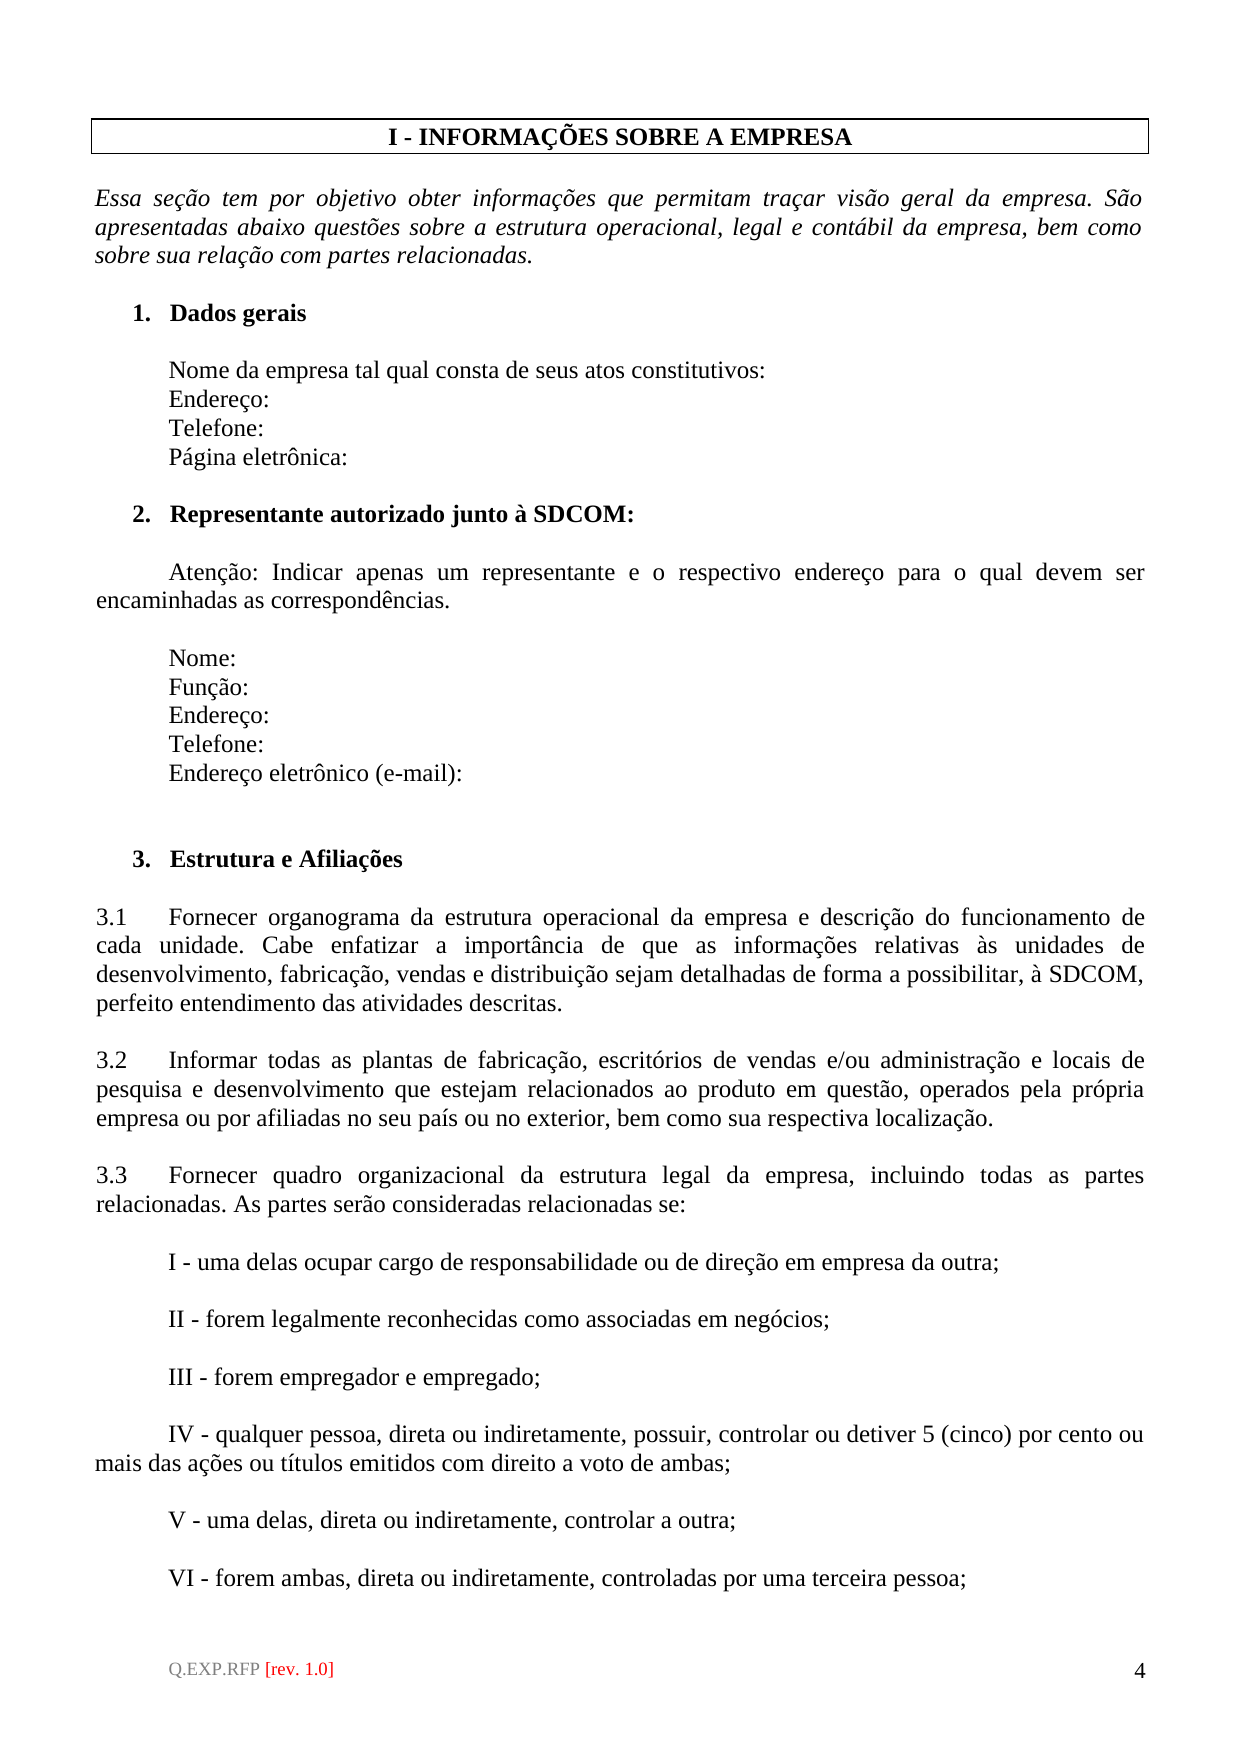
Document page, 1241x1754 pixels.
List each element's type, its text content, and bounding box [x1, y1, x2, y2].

subtitle Estrutura e Afiliações [132, 844, 1146, 873]
text Endereço: [94, 384, 1146, 413]
text 3.1 Fornecer organograma da estrutura operacional da empresa e descrição do funcionamento de cada unidade. Cabe enfatizar a importância de que as informações relativas às unidades de desenvolvimento, fabricação, vendas e distribuição sejam detalhadas de forma a possibilitar, à SDCOM, perfeito entendimento das atividades descritas. [96, 902, 1146, 1017]
text IV - qualquer pessoa, direta ou indiretamente, possuir, controlar ou detiver 5 (cinco) por cento ou mais das ações ou títulos emitidos com direito a voto de ambas; [94, 1419, 1146, 1477]
subtitle Endereço eletrônico (e-mail): [80, 758, 1166, 787]
text Endereço: [94, 700, 1146, 729]
text VI - forem ambas, direta ou indiretamente, controladas por uma terceira pessoa; [94, 1563, 1146, 1592]
subtitle I - INFORMAÇÕES SOBRE A EMPRESA [92, 120, 1148, 153]
text V - uma delas, direta ou indiretamente, controlar a outra; [94, 1505, 1146, 1534]
text 3.2 Informar todas as plantas de fabricação, escritórios de vendas e/ou administração e locais de pesquisa e desenvolvimento que estejam relacionados ao produto em questão, operados pela própria empresa ou por afiliadas no seu país ou no exterior, bem como sua respectiva localização. [96, 1045, 1146, 1132]
text Função: [94, 672, 1146, 700]
text II - forem legalmente reconhecidas como associadas em negócios; [94, 1304, 1146, 1333]
text Página eletrônica: [94, 442, 1146, 470]
text Atenção: Indicar apenas um representante e o respectivo endereço para o qual devem ser encaminhadas as correspondências. [96, 557, 1146, 614]
text I - uma delas ocupar cargo de responsabilidade ou de direção em empresa da outra; [94, 1247, 1146, 1275]
text Telefone: [94, 729, 1146, 758]
text 3.3 Fornecer quadro organizacional da estrutura legal da empresa, incluindo todas as partes relacionadas. As partes serão consideradas relacionadas se: [96, 1160, 1146, 1218]
subtitle Dados gerais [132, 298, 1146, 327]
text Essa seção tem por objetivo obter informações que permitam traçar visão geral da empresa. São apresentadas abaixo questões sobre a estrutura operacional, legal e contábil da empresa, bem como sobre sua relação com partes relacionadas. [94, 183, 1146, 269]
text Nome: [94, 643, 1146, 672]
text III - forem empregador e empregado; [94, 1362, 1146, 1390]
subtitle Representante autorizado junto à SDCOM: [132, 499, 1146, 528]
text Nome da empresa tal qual consta de seus atos constitutivos: [94, 355, 1146, 384]
text Telefone: [94, 413, 1146, 442]
